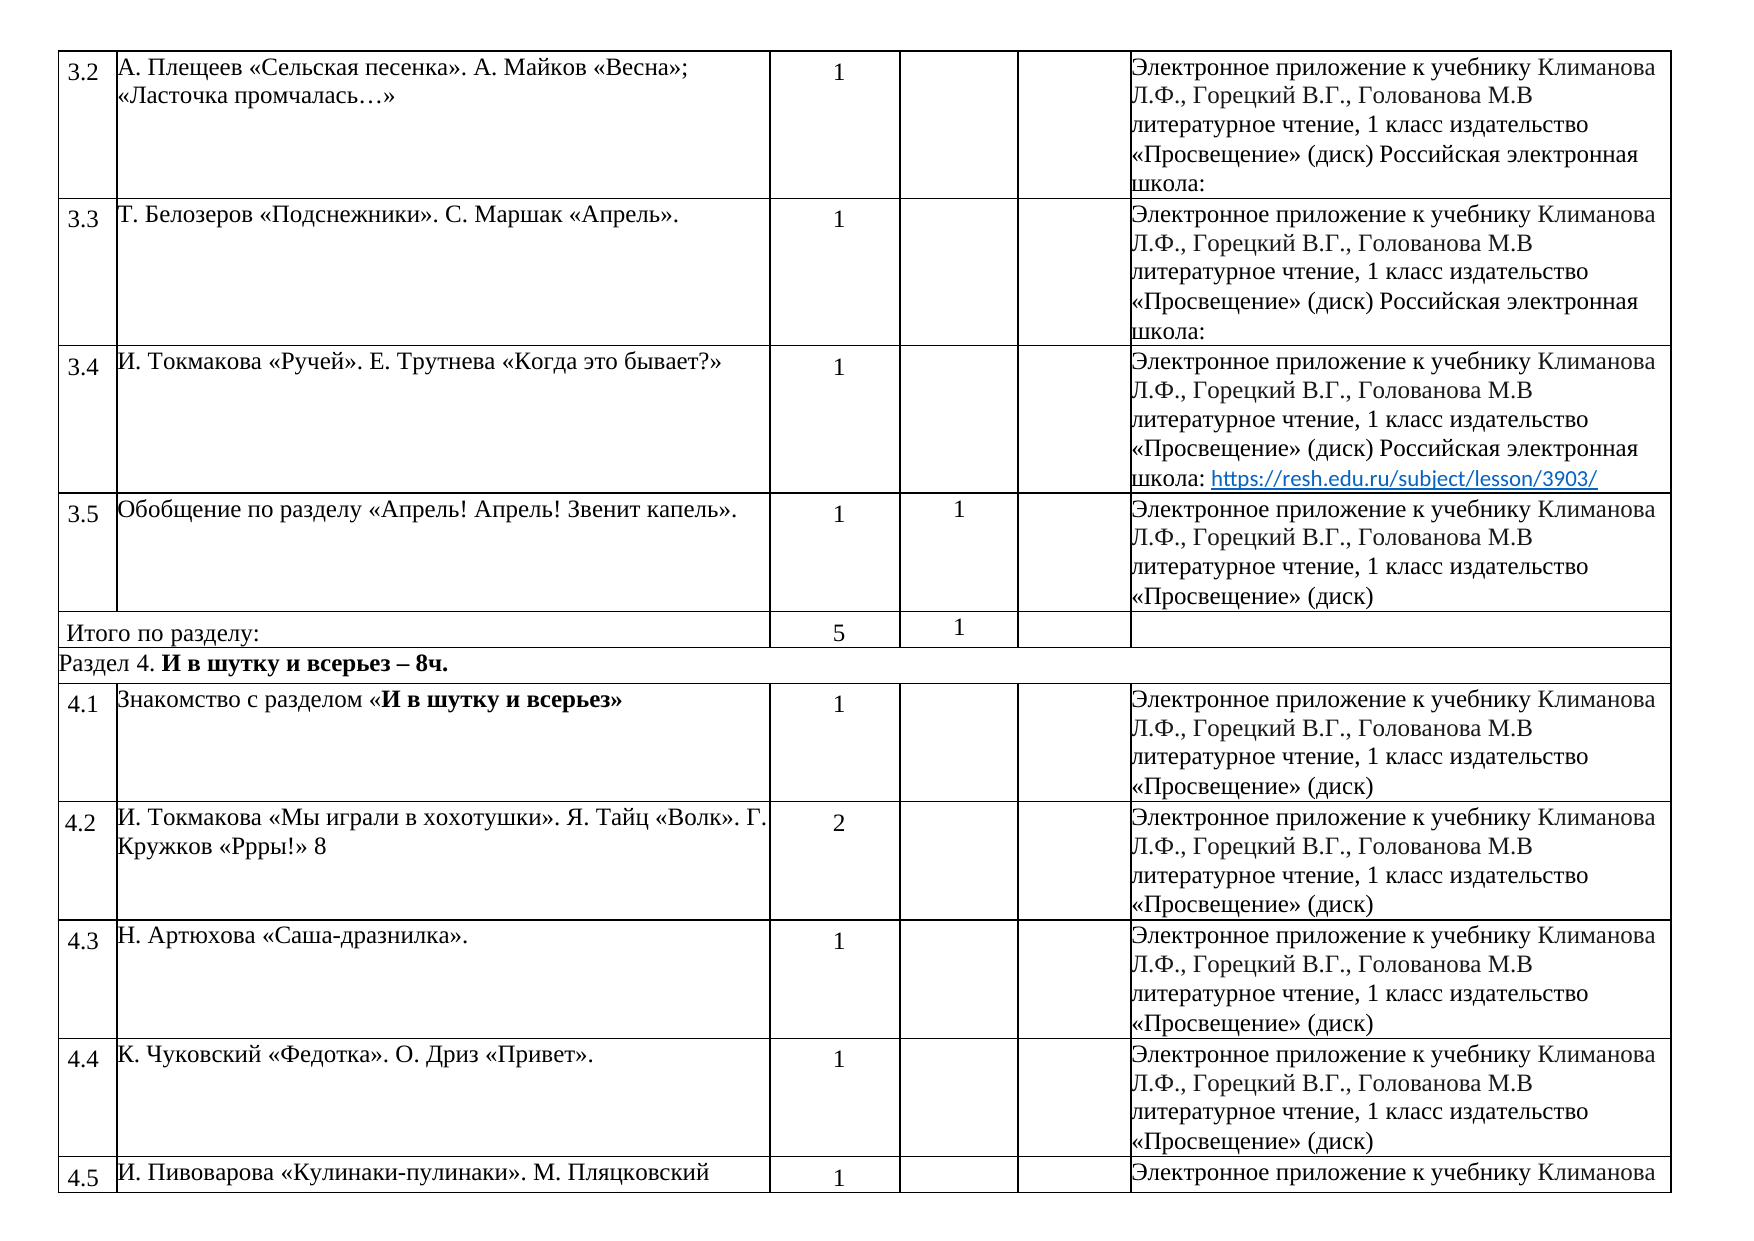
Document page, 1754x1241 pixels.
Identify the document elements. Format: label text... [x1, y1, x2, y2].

table_cell [901, 199, 1017, 345]
table_cell [901, 802, 1017, 919]
table_cell 1 [771, 199, 899, 345]
table_cell 2 [771, 802, 899, 919]
table_cell [1019, 346, 1130, 492]
table_cell Т. Белозеров «Подснежники». С. Маршак «Апрель». [118, 199, 769, 345]
table_cell Электронное приложение к учебнику Климанова Л.Ф., Горецкий В.Г., Голованова М.В литературное чтение, 1 класс издательство «Просвещение» (диск) [1132, 921, 1670, 1037]
table_cell [1019, 199, 1130, 345]
table_cell 4.1 [59, 684, 116, 801]
table_cell [1019, 921, 1130, 1037]
table_cell [1019, 802, 1130, 919]
table_cell Электронное приложение к учебнику Климанова Л.Ф., Горецкий В.Г., Голованова М.В литературное чтение, 1 класс издательство «Просвещение» (диск) [1132, 684, 1670, 801]
table_cell [1132, 612, 1670, 646]
table_cell 1 [771, 1157, 899, 1192]
table_cell Итого по разделу: [59, 612, 769, 646]
table_cell 1 [771, 346, 899, 492]
table_cell Электронное приложение к учебнику Климанова Л.Ф., Горецкий В.Г., Голованова М.В литературное чтение, 1 класс издательство «Просвещение» (диск) [1132, 802, 1670, 919]
table_cell 5 [771, 612, 899, 646]
table_cell И. Токмакова «Ручей». Е. Трутнева «Когда это бывает?» [118, 346, 769, 492]
table_cell [1019, 1157, 1130, 1192]
table_cell 4.5 [59, 1157, 116, 1192]
table_cell 4.4 [59, 1039, 116, 1156]
table_cell 4.2 [59, 802, 116, 919]
table_cell [1019, 494, 1130, 611]
table_cell 3.3 [59, 199, 116, 345]
table_cell [901, 921, 1017, 1037]
table_cell 1 [901, 494, 1017, 611]
table_cell 1 [771, 1039, 899, 1156]
table_cell [1019, 684, 1130, 801]
table_cell [901, 52, 1017, 197]
table_cell [901, 684, 1017, 801]
table_cell Раздел 4. И в шутку и всерьез – 8ч. [59, 648, 1670, 682]
table_cell [901, 1157, 1017, 1192]
table_cell 1 [771, 684, 899, 801]
table_cell Электронное приложение к учебнику Климанова Л.Ф., Горецкий В.Г., Голованова М.В литературное чтение, 1 класс издательство «Просвещение» (диск) [1132, 494, 1670, 611]
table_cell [1132, 1157, 1670, 1192]
table_cell 1 [771, 921, 899, 1037]
table_cell 1 [771, 52, 899, 197]
table_cell И. Токмакова «Мы играли в хохотушки». Я. Тайц «Волк». Г. Кружков «Ррры!» 8 [118, 802, 769, 919]
table_cell [1019, 612, 1130, 646]
table_cell [1019, 52, 1130, 197]
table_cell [118, 1157, 769, 1192]
table_cell Обобщение по разделу «Апрель! Апрель! Звенит капель». [118, 494, 769, 611]
table_cell Электронное приложение к учебнику Климанова Л.Ф., Горецкий В.Г., Голованова М.В литературное чтение, 1 класс издательство «Просвещение» (диск) Российская электронная школа: https://resh.edu.ru/subject/lesson/3903/ [1132, 346, 1670, 492]
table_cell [1132, 1039, 1670, 1156]
table_cell 3.5 [59, 494, 116, 611]
table_cell 3.2 [59, 52, 116, 197]
table_cell 1 [771, 494, 899, 611]
table_cell А. Плещеев «Сельская песенка». А. Майков «Весна»; «Ласточка промчалась…» [118, 52, 769, 197]
table_cell [901, 1039, 1017, 1156]
table_cell [901, 346, 1017, 492]
table_cell 1 [901, 612, 1017, 646]
table_cell К. Чуковский «Федотка». О. Дриз «Привет». [118, 1039, 769, 1156]
table_cell Знакомство с разделом «И в шутку и всерьез» [118, 684, 769, 801]
table_cell [1019, 1039, 1130, 1156]
table_cell 4.3 [59, 921, 116, 1037]
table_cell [1132, 52, 1670, 197]
table_cell Н. Артюхова «Саша-дразнилка». [118, 921, 769, 1037]
table_cell 3.4 [59, 346, 116, 492]
